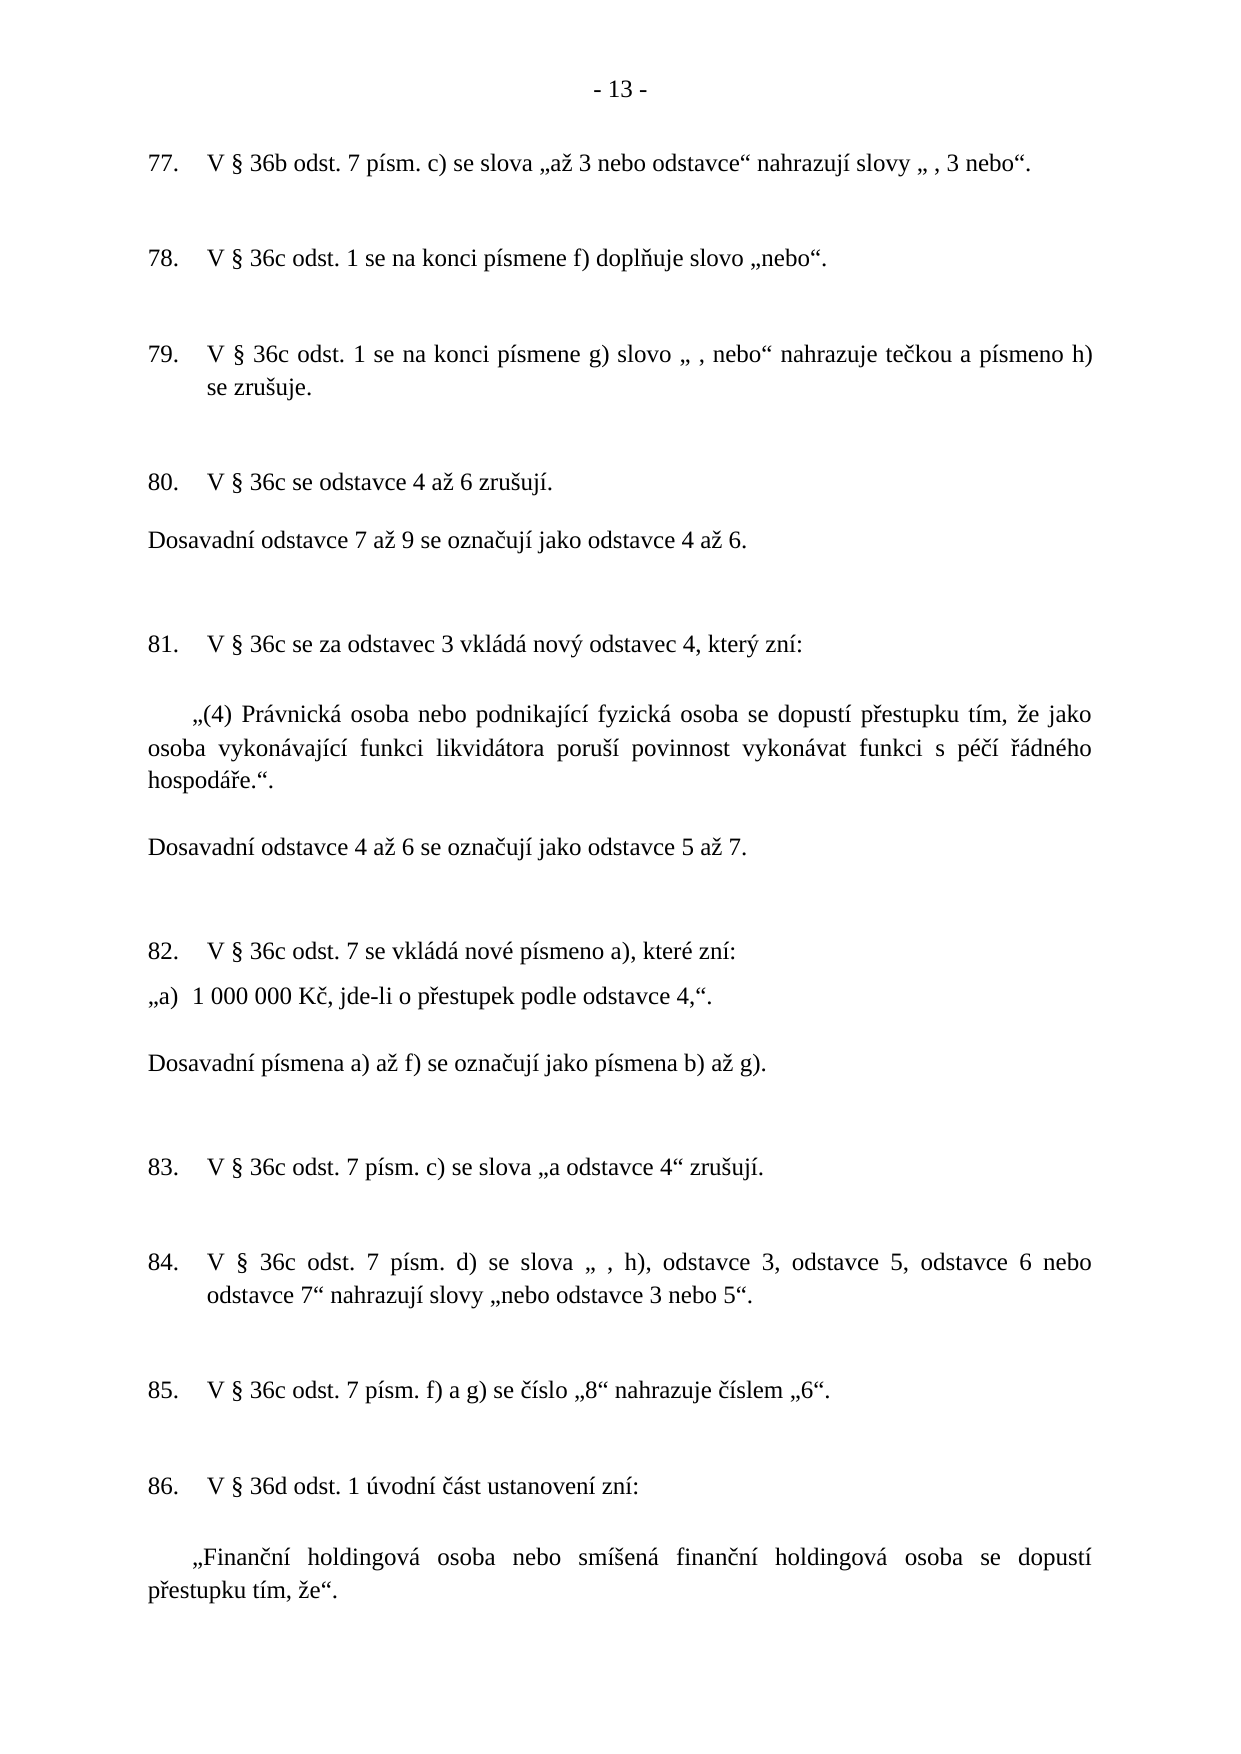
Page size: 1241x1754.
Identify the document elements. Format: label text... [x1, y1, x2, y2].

text V § 36c odst. 7 se vkládá nové písmeno a), které zní: [148, 936, 1093, 964]
text V § 36c se za odstavec 3 vkládá nový odstavec 4, který zní: [148, 629, 1093, 658]
text Dosavadní odstavce 4 až 6 se označují jako odstavce 5 až 7. [148, 832, 1093, 861]
text V § 36c odst. 7 písm. c) se slova „a odstavce 4“ zrušují. [148, 1152, 1093, 1180]
text V § 36c se odstavce 4 až 6 zrušují. [148, 467, 1093, 496]
text V § 36c odst. 7 písm. f) a g) se číslo „8“ nahrazuje číslem „6“. [148, 1376, 1093, 1404]
text V § 36c odst. 1 se na konci písmene f) doplňuje slovo „nebo“. [148, 243, 1093, 272]
text Dosavadní odstavce 7 až 9 se označují jako odstavce 4 až 6. [148, 525, 1093, 554]
text V § 36c odst. 1 se na konci písmene g) slovo „ , nebo“ nahrazuje tečkou a písmeno h) se zrušuje. [148, 339, 1093, 400]
text „Finanční holdingová osoba nebo smíšená finanční holdingová osoba se dopustí přestupku tím, že“. [148, 1542, 1093, 1603]
text V § 36d odst. 1 úvodní část ustanovení zní: [148, 1471, 1093, 1500]
text V § 36c odst. 7 písm. d) se slova „ , h), odstavce 3, odstavce 5, odstavce 6 nebo odstavce 7“ nahrazují slovy „nebo odstavce 3 nebo 5“. [148, 1247, 1093, 1309]
text Dosavadní písmena a) až f) se označují jako písmena b) až g). [148, 1048, 1093, 1076]
text V § 36b odst. 7 písm. c) se slova „až 3 nebo odstavce“ nahrazují slovy „ , 3 nebo“. [148, 148, 1093, 176]
text „a) 1 000 000 Kč, jde-li o přestupek podle odstavce 4,“. [148, 981, 1093, 1010]
text „(4) Právnická osoba nebo podnikající fyzická osoba se dopustí přestupku tím, že jako osoba vykonávající funkci likvidátora poruší povinnost vykonávat funkci s péčí řádného hospodáře.“. [148, 699, 1093, 794]
